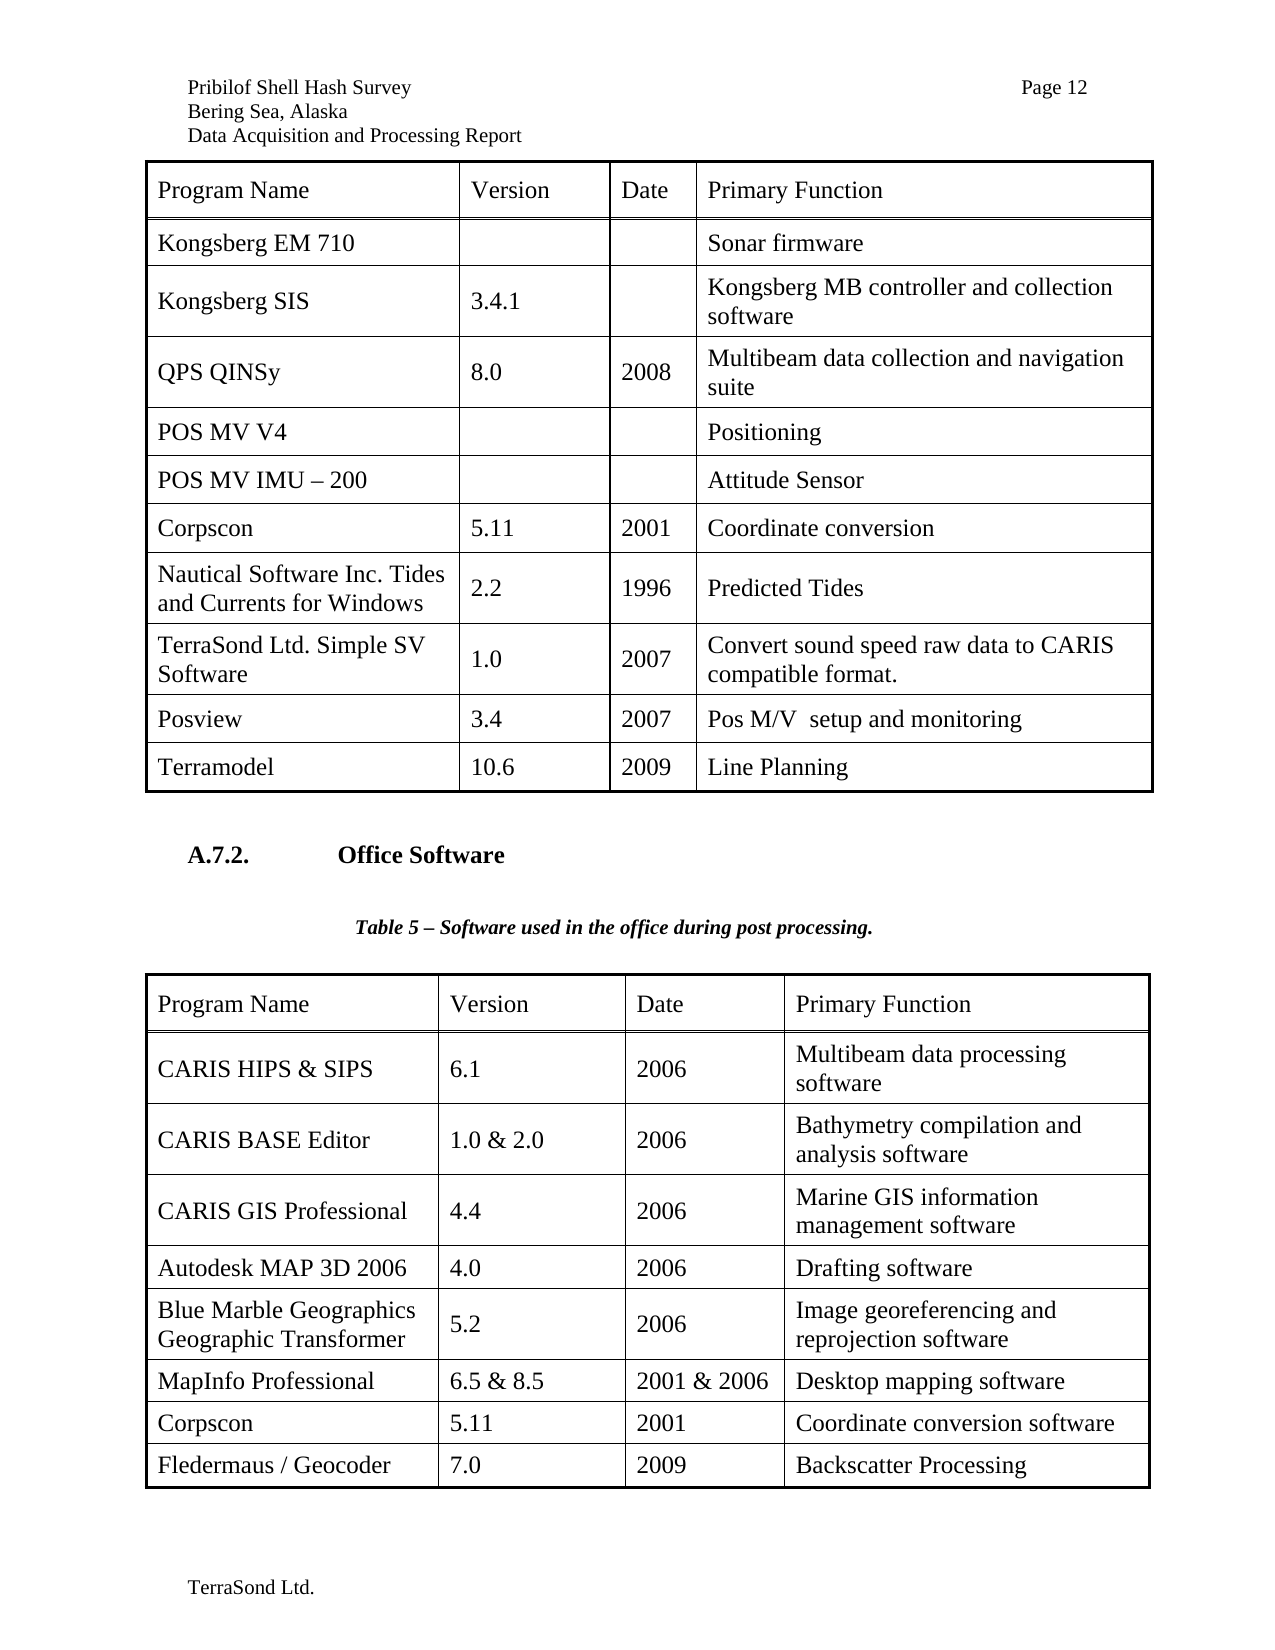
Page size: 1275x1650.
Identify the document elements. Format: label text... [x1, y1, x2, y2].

table_cell 1.0 [460, 624, 609, 694]
table_cell [611, 220, 696, 265]
table_cell MapInfo Professional [148, 1360, 438, 1401]
table_header Program Name [148, 976, 438, 1030]
table_cell 5.11 [439, 1402, 625, 1443]
table_header Version [460, 163, 609, 217]
table_cell Positioning [697, 408, 1151, 455]
table_cell 7.0 [439, 1444, 625, 1486]
table_cell QPS QINSy [148, 337, 459, 407]
table_cell 2007 [611, 624, 696, 694]
table_cell Fledermaus / Geocoder [148, 1444, 438, 1486]
table_cell Kongsberg SIS [148, 266, 459, 336]
table_cell Pos M/V setup and monitoring [697, 695, 1151, 742]
table_cell Sonar firmware [697, 220, 1151, 265]
table_cell Multibeam data collection and navigation suite [697, 337, 1151, 407]
table_cell [460, 408, 609, 455]
table_cell Autodesk 3D 2006 [148, 1246, 438, 1288]
table_cell 5.11 [460, 504, 609, 552]
table_cell Corpscon [148, 1402, 438, 1443]
table_cell MV V4 [148, 408, 459, 455]
table_cell 2001 & 2006 [626, 1360, 784, 1401]
table_cell Line Planning [697, 743, 1151, 790]
table_cell Image georeferencing and reprojection software [785, 1289, 1148, 1359]
table_cell Attitude Sensor [697, 456, 1151, 503]
table_cell Terramodel [148, 743, 459, 790]
table_header Program Name [148, 163, 459, 217]
table_cell 6.5 & 8.5 [439, 1360, 625, 1401]
table_header Primary Function [785, 976, 1148, 1030]
table_cell 2009 [611, 743, 696, 790]
table_cell Blue Marble Geographics Geographic Transformer [148, 1289, 438, 1359]
table_cell CARIS Professional [148, 1175, 438, 1245]
table_cell Convert sound speed raw data to CARIS compatible format. [697, 624, 1151, 694]
table_cell Coordinate conversion [697, 504, 1151, 552]
table_cell 4.4 [439, 1175, 625, 1245]
table_cell MV IMU – 200 [148, 456, 459, 503]
table_cell Desktop mapping software [785, 1360, 1148, 1401]
table_cell 10.6 [460, 743, 609, 790]
table_cell 2009 [626, 1444, 784, 1486]
table_cell 8.0 [460, 337, 609, 407]
table_cell 2006 [626, 1175, 784, 1245]
table_cell Drafting software [785, 1246, 1148, 1288]
table_cell [460, 220, 609, 265]
table_cell 4.0 [439, 1246, 625, 1288]
table_cell 2.2 [460, 553, 609, 623]
table_cell 2001 [626, 1402, 784, 1443]
table_cell Multibeam data processing software [785, 1033, 1148, 1103]
table_header Primary Function [697, 163, 1151, 217]
table_cell TerraSond Ltd. Simple SV Software [148, 624, 459, 694]
table_cell Nautical Software Inc. Tides and Currents for Windows [148, 553, 459, 623]
table_cell 2001 [611, 504, 696, 552]
table_cell 2006 [626, 1033, 784, 1103]
table_cell Kongsberg MB controller and collection software [697, 266, 1151, 336]
table_cell 3.4.1 [460, 266, 609, 336]
table_cell Predicted Tides [697, 553, 1151, 623]
table_cell Backscatter Processing [785, 1444, 1148, 1486]
table_cell CARIS HIPS & SIPS [148, 1033, 438, 1103]
table_cell Marine information management software [785, 1175, 1148, 1245]
table_cell Corpscon [148, 504, 459, 552]
table_cell 2006 [626, 1246, 784, 1288]
table_cell [611, 266, 696, 336]
text Table 5 – Software used in the office during post processing. [187, 915, 1041, 939]
table_cell 1.0 & 2.0 [439, 1104, 625, 1174]
table_cell 2006 [626, 1104, 784, 1174]
table_cell 2008 [611, 337, 696, 407]
table_cell [460, 456, 609, 503]
table_cell Bathymetry compilation and analysis software [785, 1104, 1148, 1174]
table_cell 3.4 [460, 695, 609, 742]
table_cell Posview [148, 695, 459, 742]
table_cell Coordinate conversion software [785, 1402, 1148, 1443]
table_header Date [626, 976, 784, 1030]
table_cell CARIS BASE Editor [148, 1104, 438, 1174]
table_cell 2007 [611, 695, 696, 742]
table_cell 6.1 [439, 1033, 625, 1103]
table_cell [611, 456, 696, 503]
table_header Date [611, 163, 696, 217]
table_cell 1996 [611, 553, 696, 623]
table_cell Kongsberg EM 710 [148, 220, 459, 265]
table_cell 2006 [626, 1289, 784, 1359]
table_cell 5.2 [439, 1289, 625, 1359]
table_header Version [439, 976, 625, 1030]
table_cell [611, 408, 696, 455]
text Office Software [187, 840, 1087, 868]
